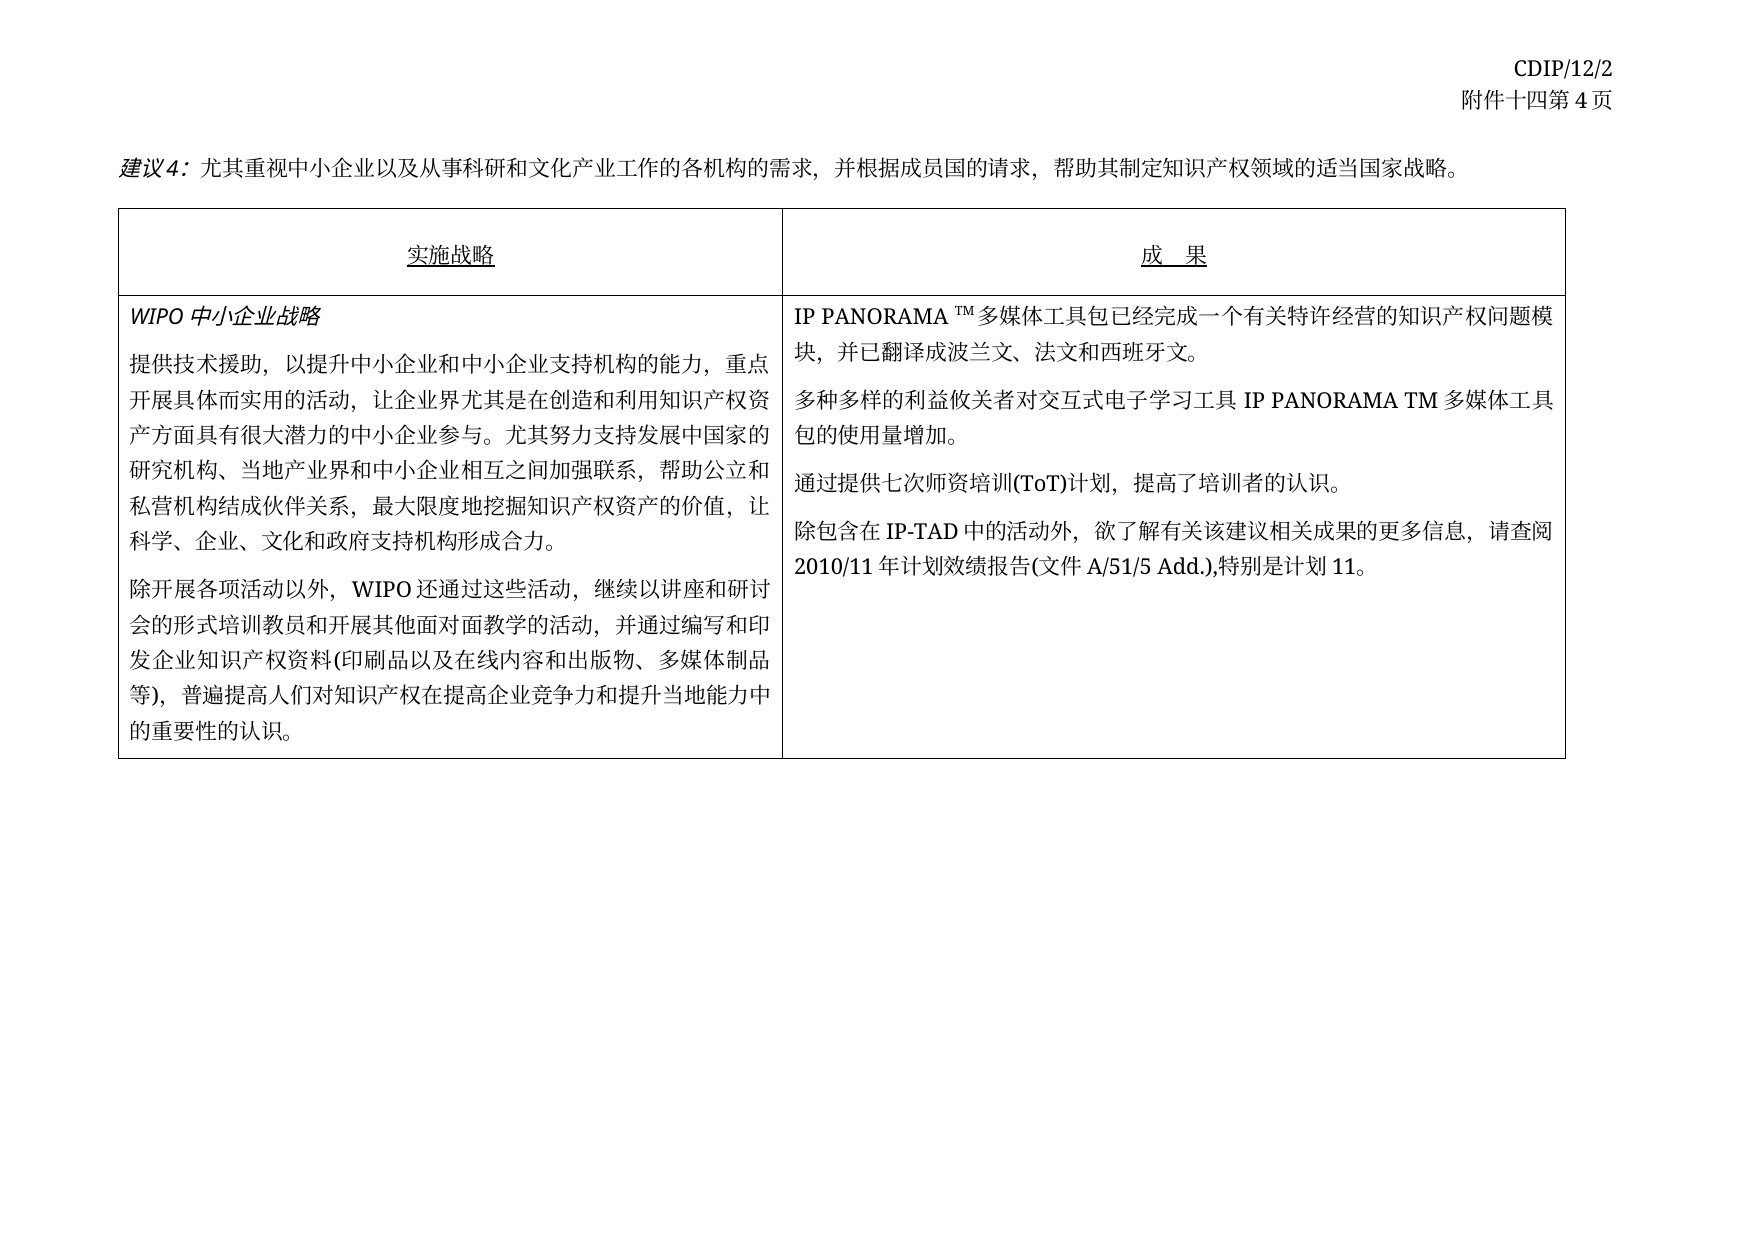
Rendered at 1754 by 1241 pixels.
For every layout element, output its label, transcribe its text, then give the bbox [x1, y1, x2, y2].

table_header 成 果 [783, 209, 1565, 294]
table_cell IP PANORAMA TM多媒体工具包已经完成一个有关特许经营的知识产权问题模块，并已翻译成波兰文、法文和西班牙文。 多种多样的利益攸关者对交互式电子学习工具IP PANORAMA TM多媒体工具包的使用量增加。 通过提供七次师资培训(ToT)计划，提高了培训者的认识。 除包含在IP-TAD中的活动外，欲了解有关该建议相关成果的更多信息，请查阅2010/11年计划效绩报告(文件A/51/5 Add.),特别是计划11。 [783, 296, 1565, 758]
table_cell WIPO中小企业战略 提供技术援助，以提升中小企业和中小企业支持机构的能力，重点开展具体而实用的活动，让企业界尤其是在创造和利用知识产权资产方面具有很大潜力的中小企业参与。尤其努力支持发展中国家的研究机构、当地产业界和中小企业相互之间加强联系，帮助公立和私营机构结成伙伴关系，最大限度地挖掘知识产权资产的价值，让科学、企业、文化和政府支持机构形成合力。 除开展各项活动以外，WIPO还通过这些活动，继续以讲座和研讨会的形式培训教员和开展其他面对面教学的活动，并通过编写和印发企业知识产权资料(印刷品以及在线内容和出版物、多媒体制品等)，普遍提高人们对知识产权在提高企业竞争力和提升当地能力中的重要性的认识。 [119, 296, 782, 758]
table_header 实施战略 [119, 209, 782, 294]
text 建议4：尤其重视中小企业以及从事科研和文化产业工作的各机构的需求，并根据成员国的请求，帮助其制定知识产权领域的适当国家战略。 [118, 148, 1651, 183]
